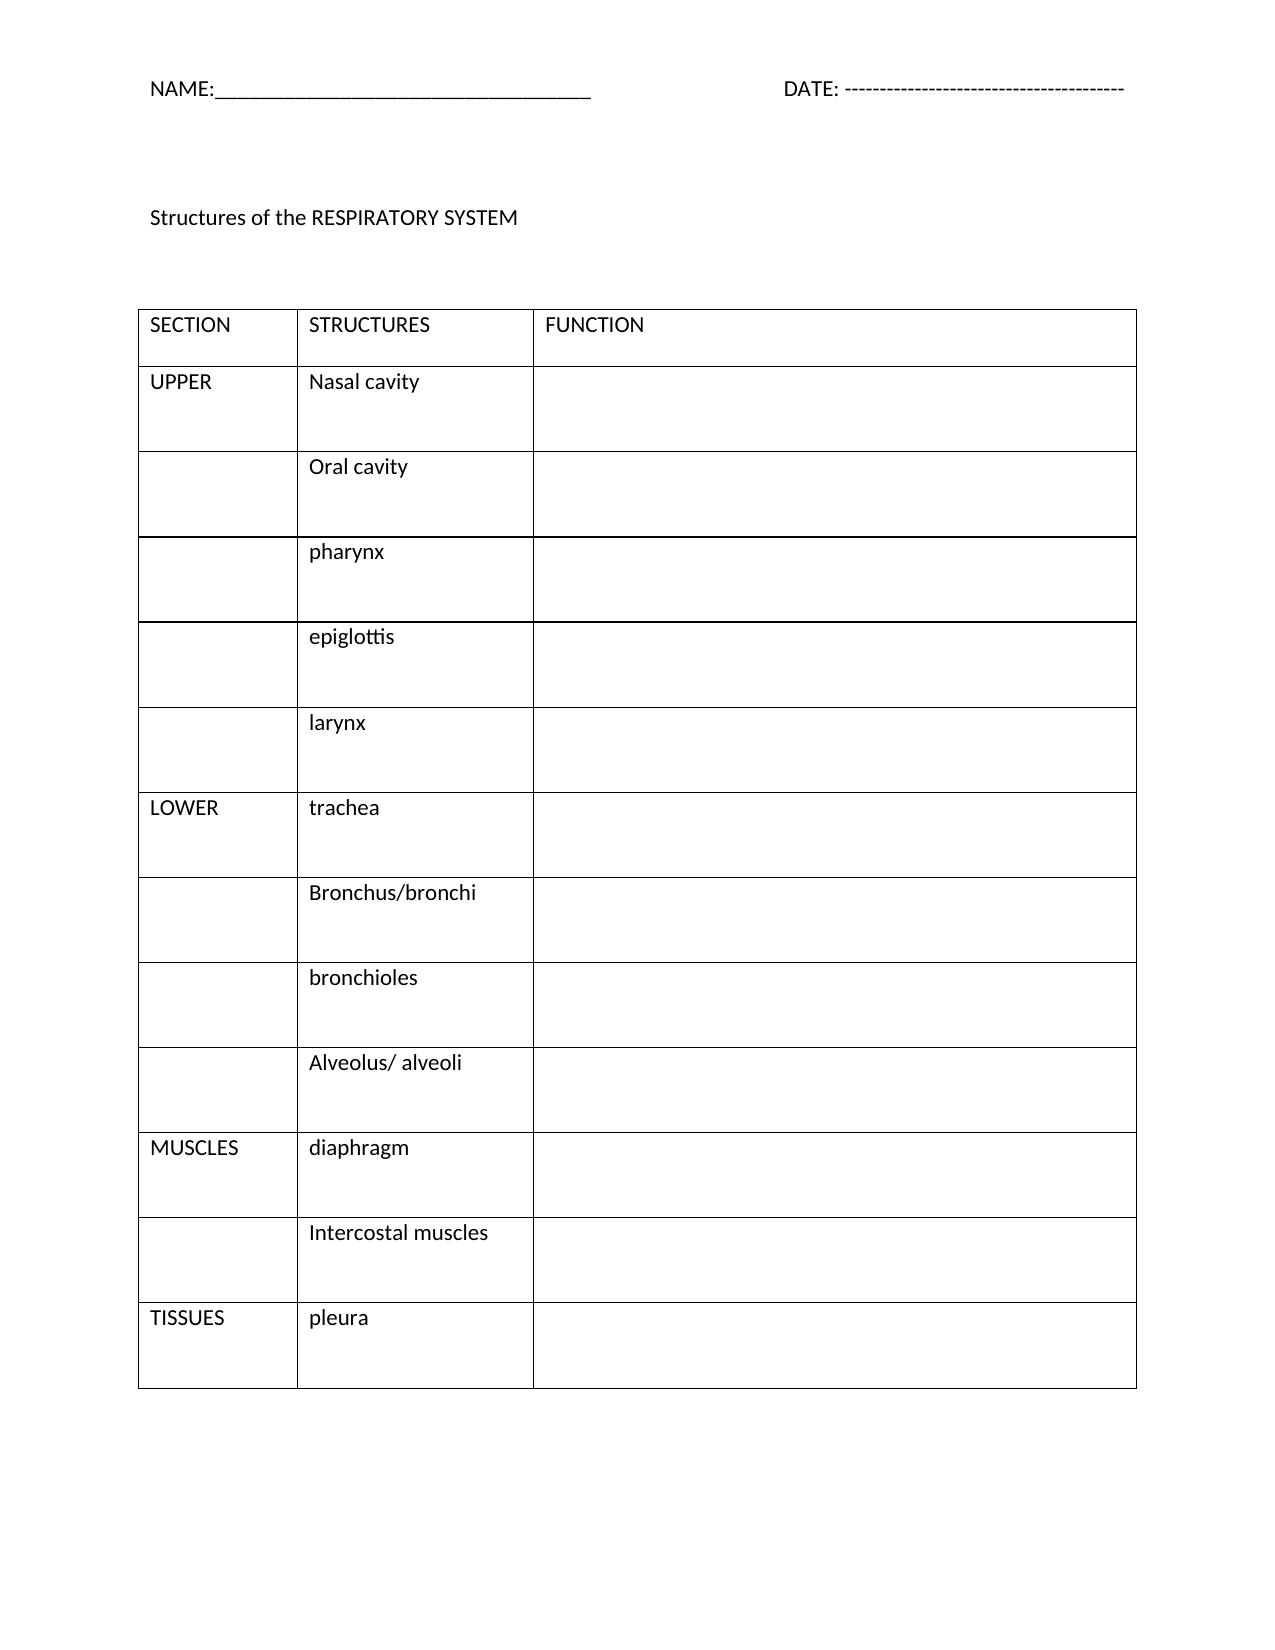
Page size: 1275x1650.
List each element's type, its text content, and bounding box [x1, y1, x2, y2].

text Structures of the RESPIRATORY SYSTEM [150, 203, 1125, 231]
table_cell [139, 963, 297, 1047]
table_cell Nasal cavity [298, 367, 533, 451]
table_cell [534, 963, 1136, 1047]
table_cell pleura [298, 1303, 533, 1387]
table_cell trachea [298, 793, 533, 877]
table_cell [534, 367, 1136, 451]
table_cell pharynx [298, 538, 533, 621]
table_header FUNCTION [534, 310, 1136, 366]
table_cell TISSUES [139, 1303, 297, 1387]
table_cell [534, 538, 1136, 621]
table_cell larynx [298, 708, 533, 792]
table_cell [139, 452, 297, 536]
table_cell Intercostal muscles [298, 1218, 533, 1302]
table_cell MUSCLES [139, 1133, 297, 1217]
table_cell epiglottis [298, 623, 533, 707]
table_cell [139, 878, 297, 962]
table_cell [534, 623, 1136, 707]
table_cell [534, 1048, 1136, 1132]
table_cell diaphragm [298, 1133, 533, 1217]
table_cell Oral cavity [298, 452, 533, 536]
table_cell [139, 538, 297, 621]
table_cell [139, 1048, 297, 1132]
table_cell [534, 452, 1136, 536]
table_header SECTION [139, 310, 297, 366]
table_cell [139, 623, 297, 707]
table_cell [534, 878, 1136, 962]
table_cell LOWER [139, 793, 297, 877]
table_cell [534, 1303, 1136, 1387]
table_cell [139, 708, 297, 792]
table_cell [534, 1218, 1136, 1302]
table_cell Alveolus/ alveoli [298, 1048, 533, 1132]
table_cell [139, 1218, 297, 1302]
table_header STRUCTURES [298, 310, 533, 366]
table_cell bronchioles [298, 963, 533, 1047]
table_cell [534, 708, 1136, 792]
table_cell UPPER [139, 367, 297, 451]
table_cell Bronchus/bronchi [298, 878, 533, 962]
table_cell [534, 1133, 1136, 1217]
table_cell [534, 793, 1136, 877]
